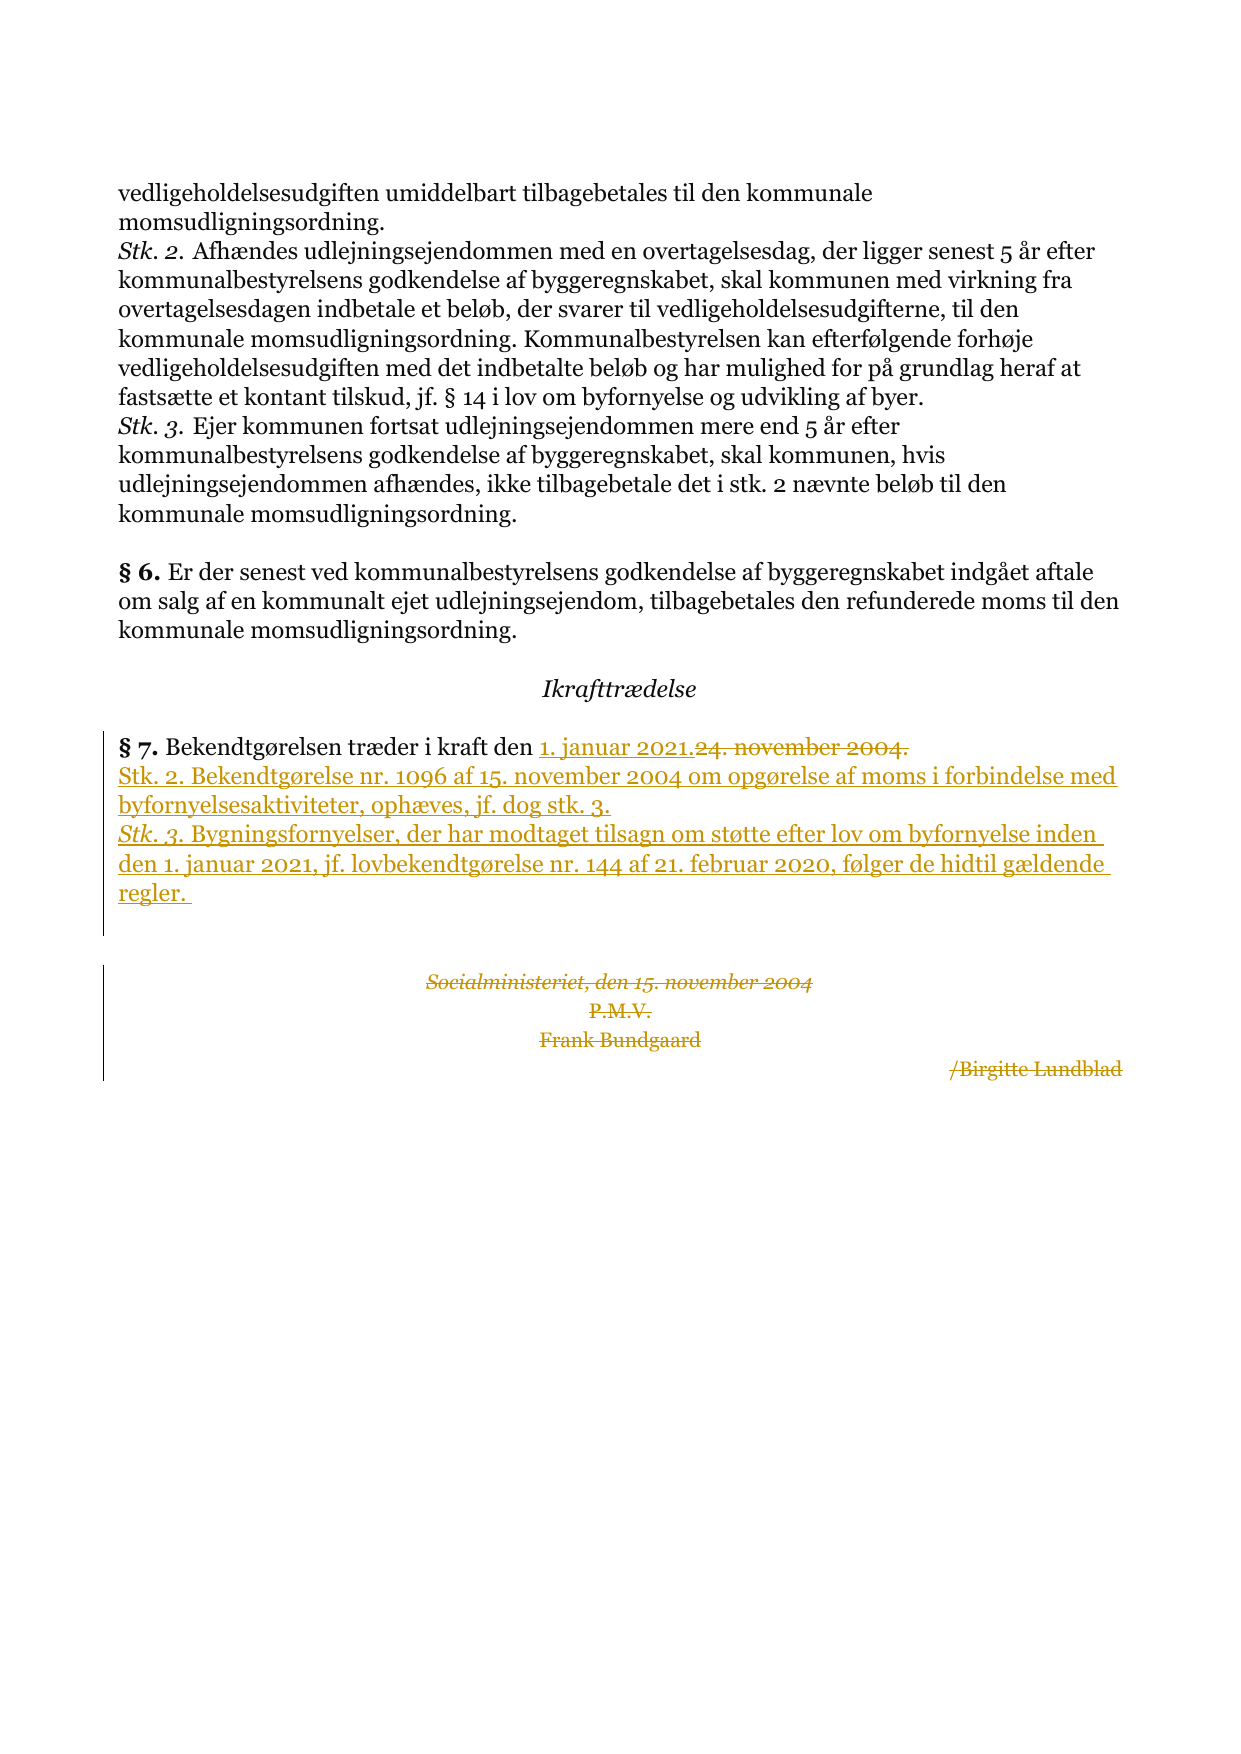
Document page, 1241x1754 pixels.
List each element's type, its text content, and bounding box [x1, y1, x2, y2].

text Stk. 2. Afhændes udlejningsejendommen med en overtagelsesdag, der ligger senest 5 år efter kommunalbestyrelsens godkendelse af byggeregnskabet, skal kommunen med virkning fra overtagelsesdagen indbetale et beløb, der svarer til vedligeholdelsesudgifterne, til den kommunale momsudligningsordning. Kommunalbestyrelsen kan efterfølgende forhøje vedligeholdelsesudgiften med det indbetalte beløb og har mulighed for på grundlag heraf at fastsætte et kontant tilskud, jf. § 14 i lov om byfornyelse og udvikling af byer. [118, 236, 1122, 411]
text Ikrafttrædelse [118, 673, 1122, 702]
text § 6. Er der senest ved kommunalbestyrelsens godkendelse af byggeregnskabet indgået aftale om salg af en kommunalt ejet udlejningsejendom, tilbagebetales den refunderede moms til den kommunale momsudligningsordning. [118, 556, 1122, 644]
text Stk. 3. Ejer kommunen fortsat udlejningsejendommen mere end 5 år efter kommunalbestyrelsens godkendelse af byggeregnskabet, skal kommunen, hvis udlejningsejendommen afhændes, ikke tilbagebetale det i stk. 2 nævnte beløb til den kommunale momsudligningsordning. [118, 411, 1122, 527]
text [118, 177, 1122, 236]
text § 7. Bekendtgørelsen træder i kraft den [118, 731, 1122, 761]
